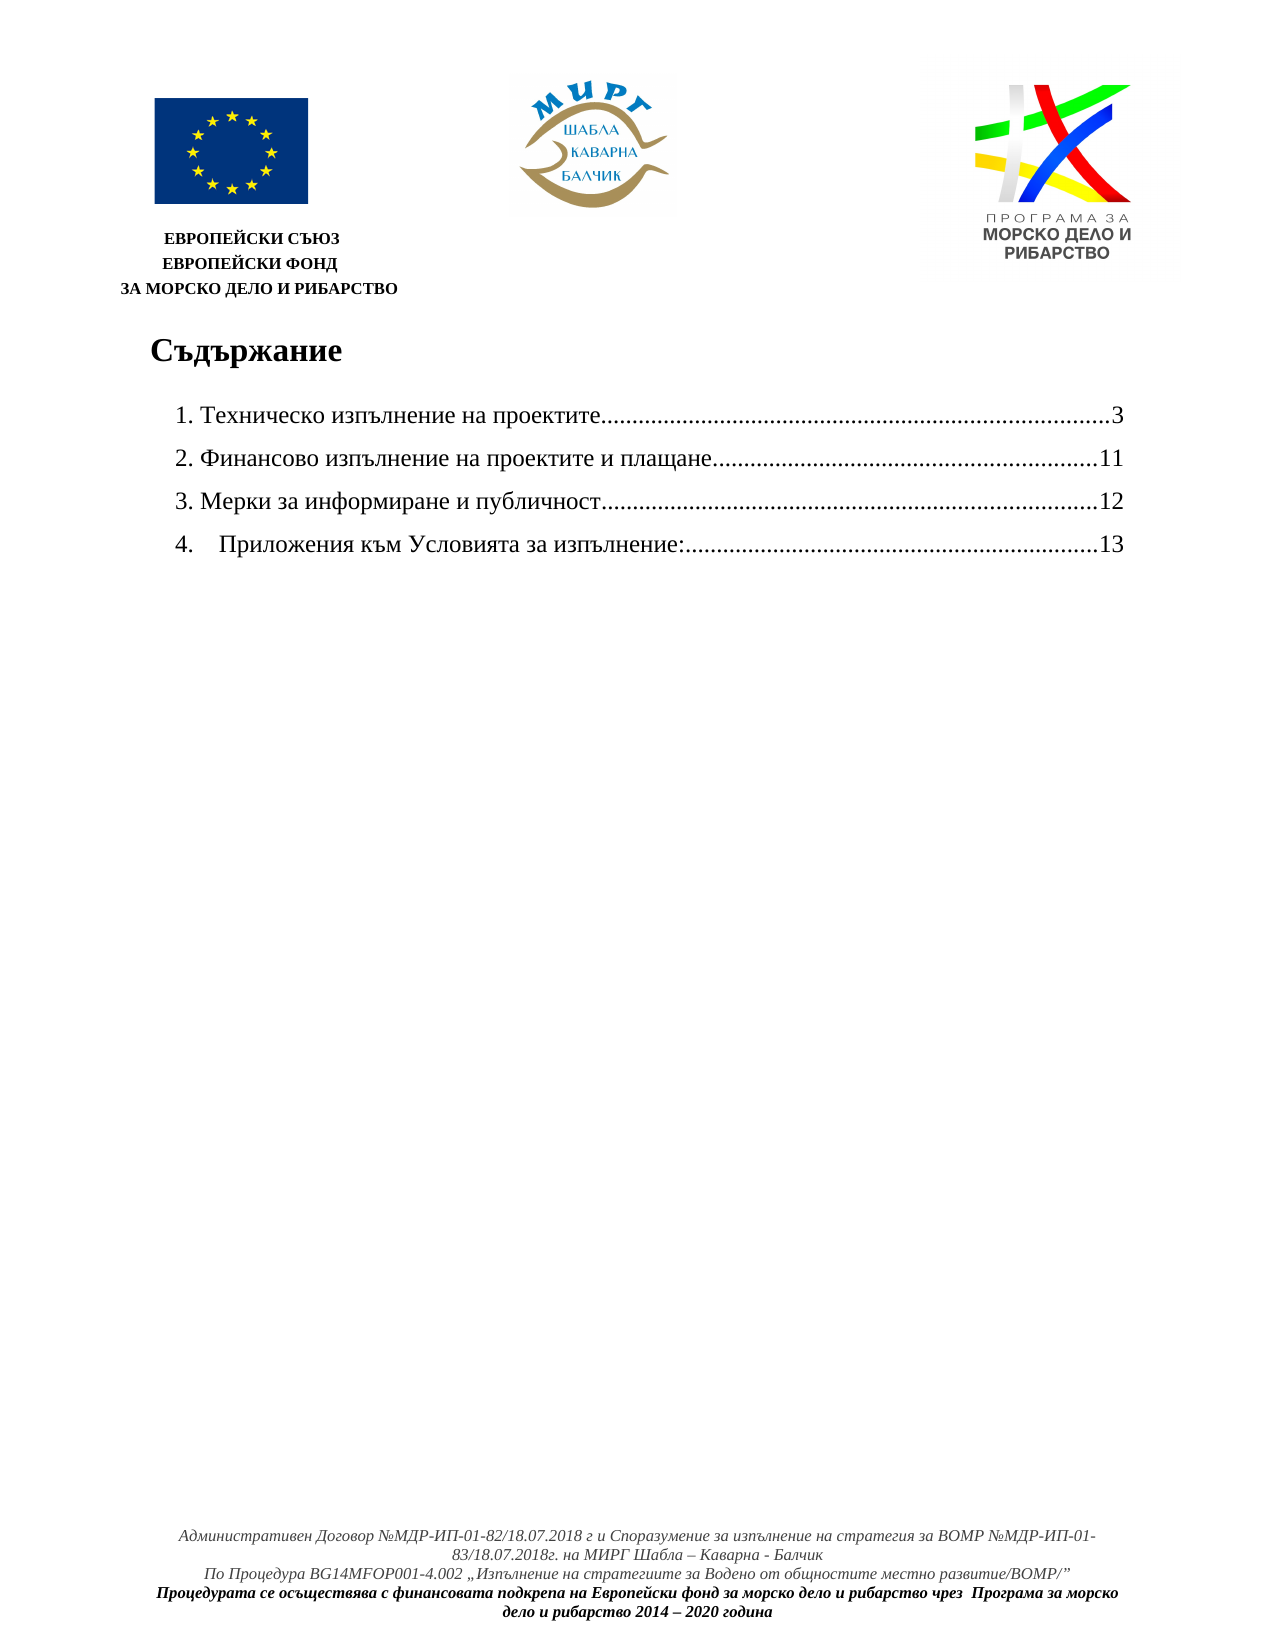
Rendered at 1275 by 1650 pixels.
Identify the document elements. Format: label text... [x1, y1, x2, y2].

text 1. Техническо изпълнение на проектите 3 [175, 400, 1125, 429]
picture [509, 73, 677, 217]
text 4. Приложения към Условията за изпълнение: 13 [175, 529, 1125, 558]
subtitle Съдържание [150, 330, 1125, 368]
picture [920, 54, 1181, 282]
text 2. Финансово изпълнение на проектите и плащане. 11 [175, 443, 1125, 472]
text 3. Мерки за информиране и публичност 12 [175, 486, 1125, 515]
